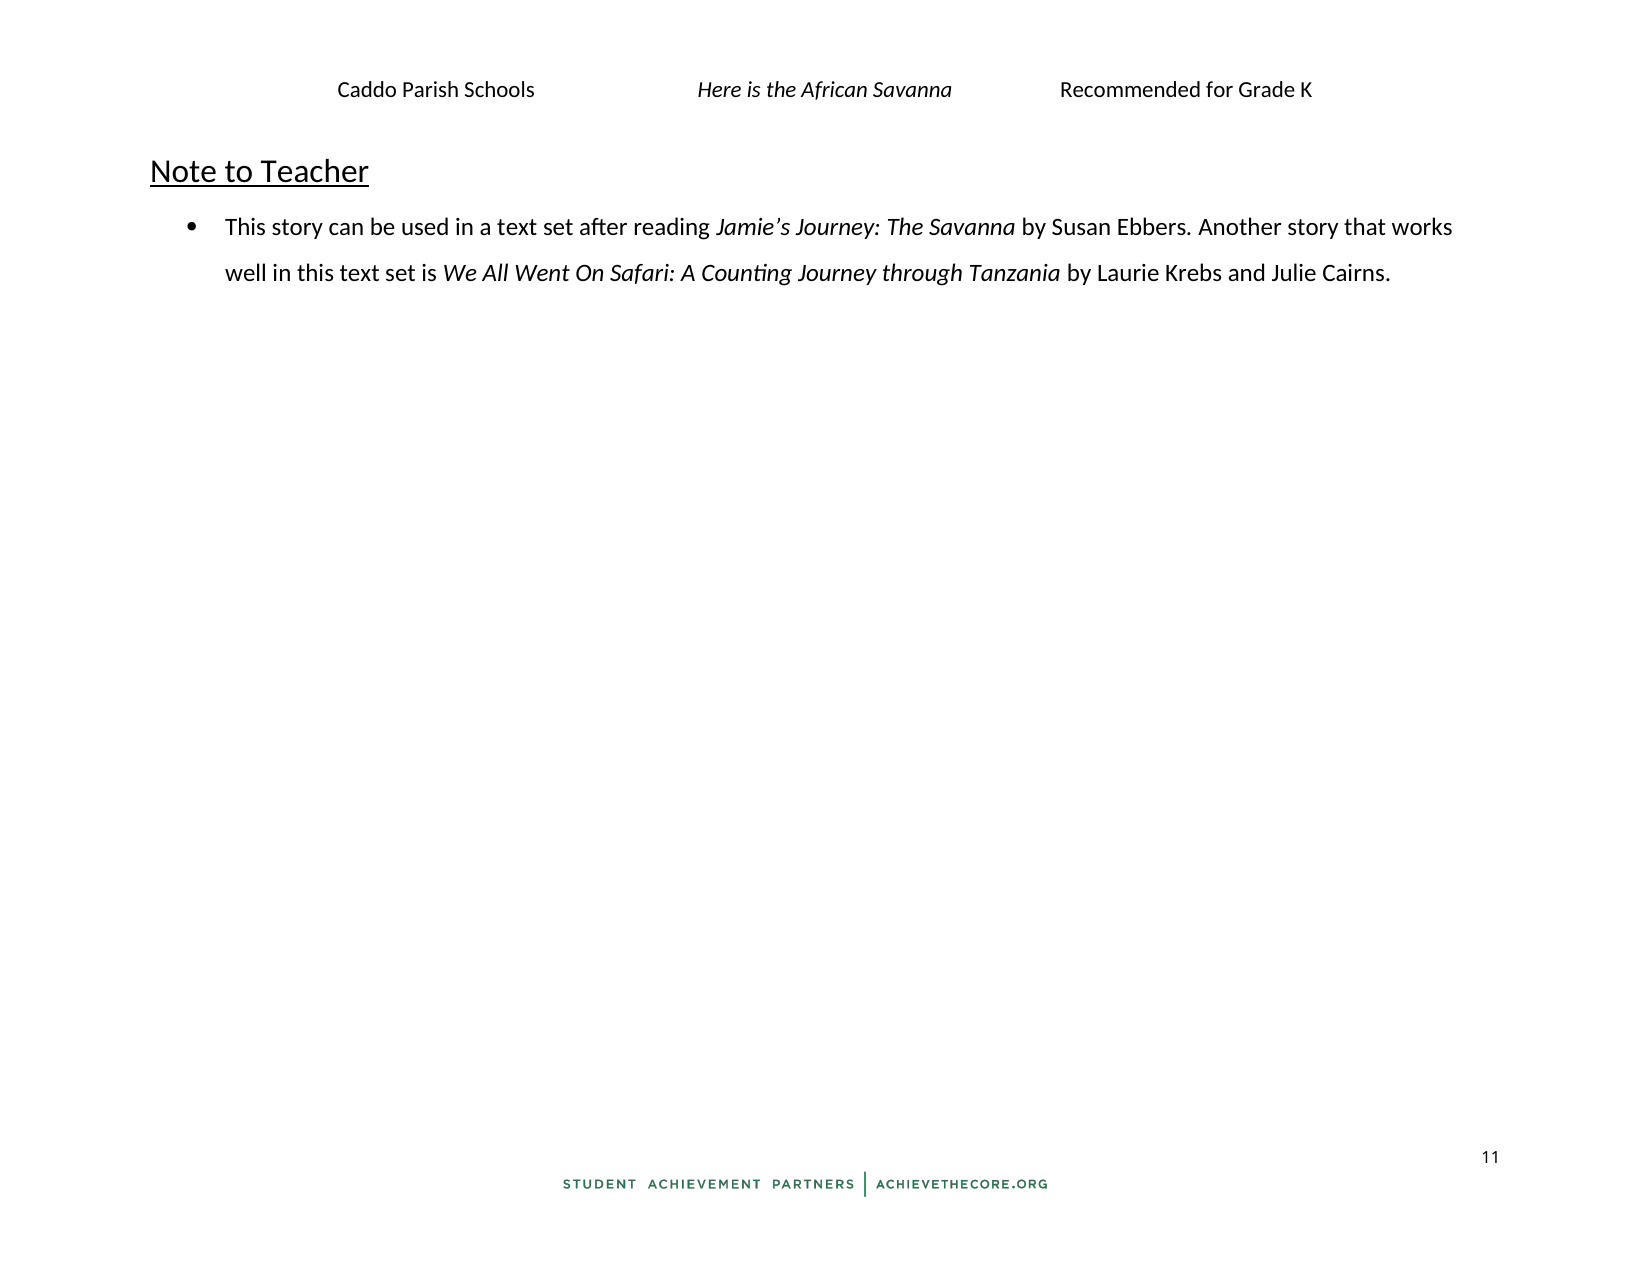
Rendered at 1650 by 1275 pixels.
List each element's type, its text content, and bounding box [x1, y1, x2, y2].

picture [552, 1168, 1060, 1200]
list This story can be used in a text set after reading Jamie’s Journey: The Savanna by Susan Ebbers. Another story that works well in this text set is We All Went On Safari: A Counting Journey through Tanzania by Laurie Krebs and Julie Cairns. [187, 211, 1500, 287]
text Note to Teacher [150, 150, 1500, 191]
